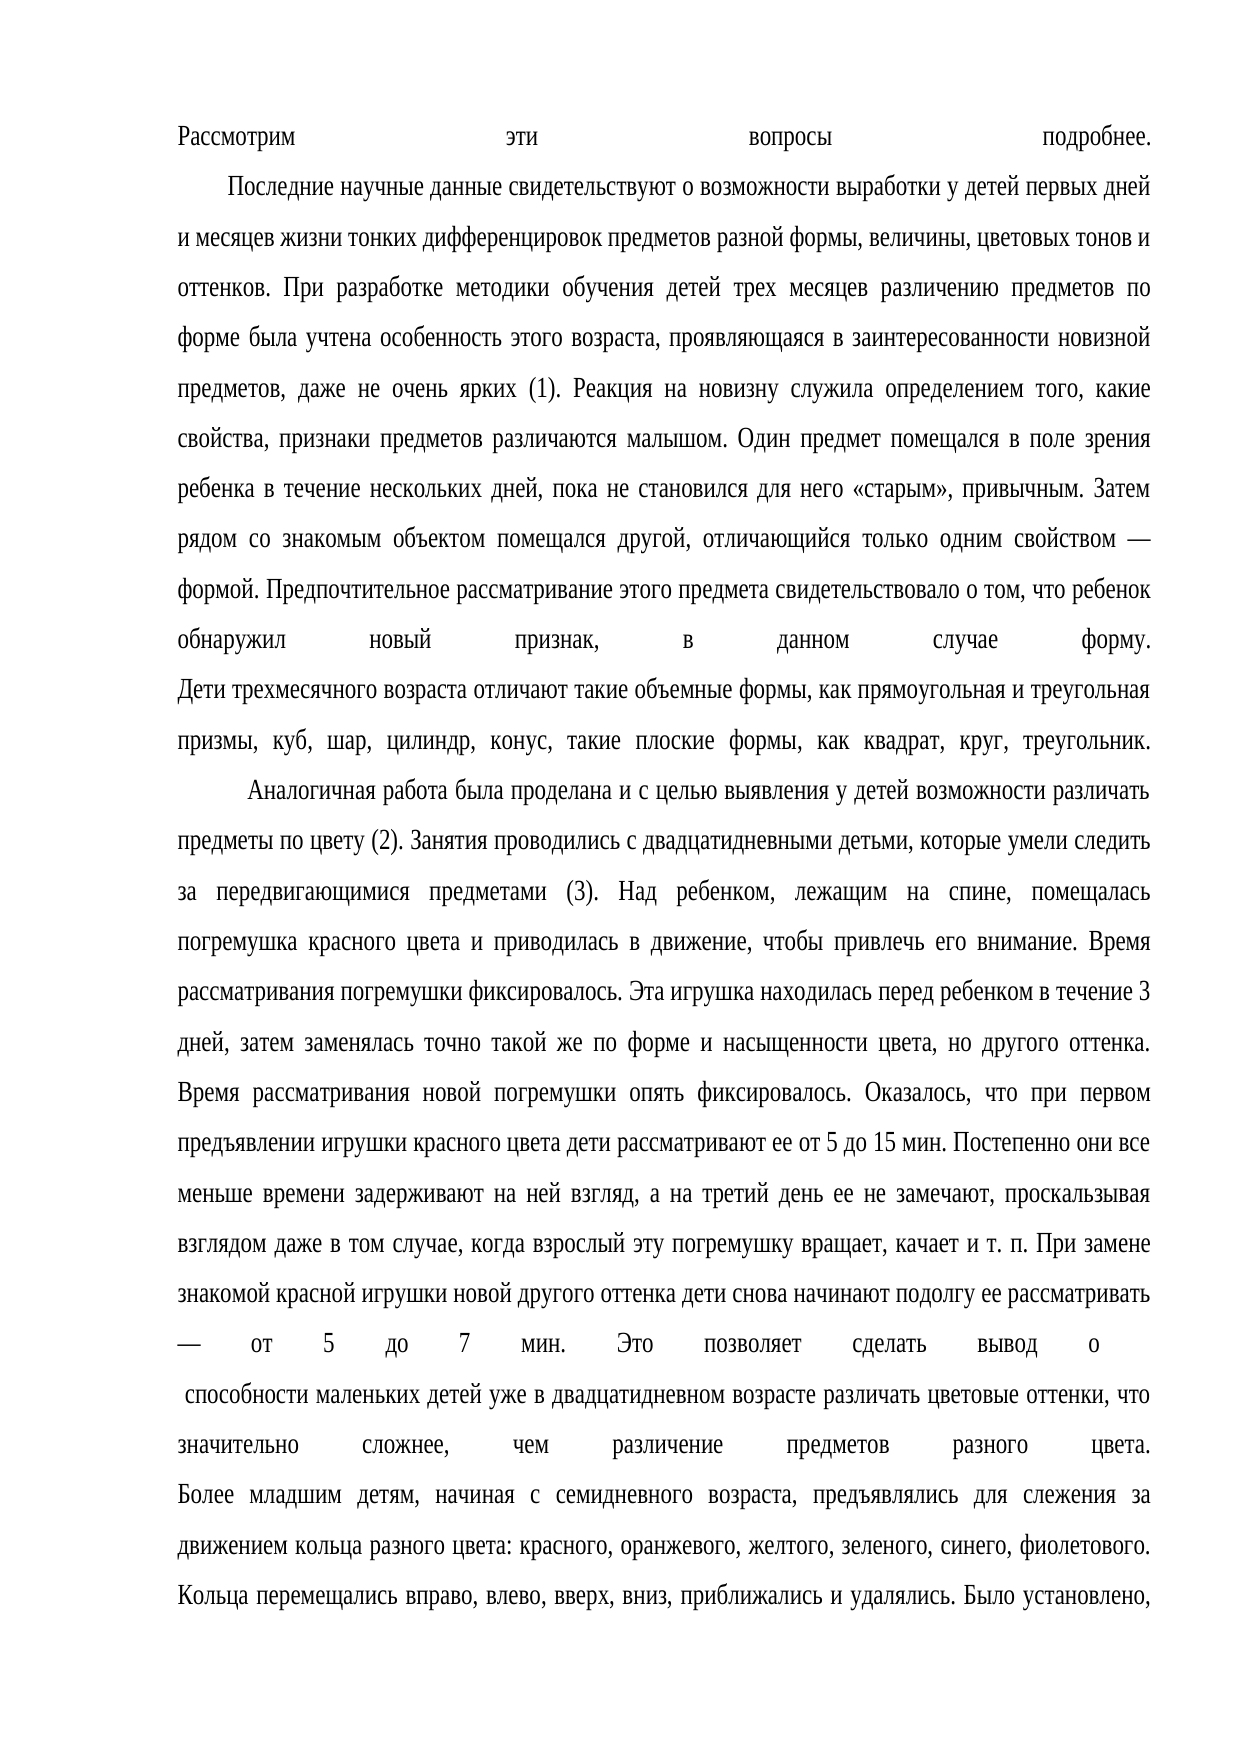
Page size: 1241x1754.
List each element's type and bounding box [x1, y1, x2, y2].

text [177, 118, 1152, 1611]
